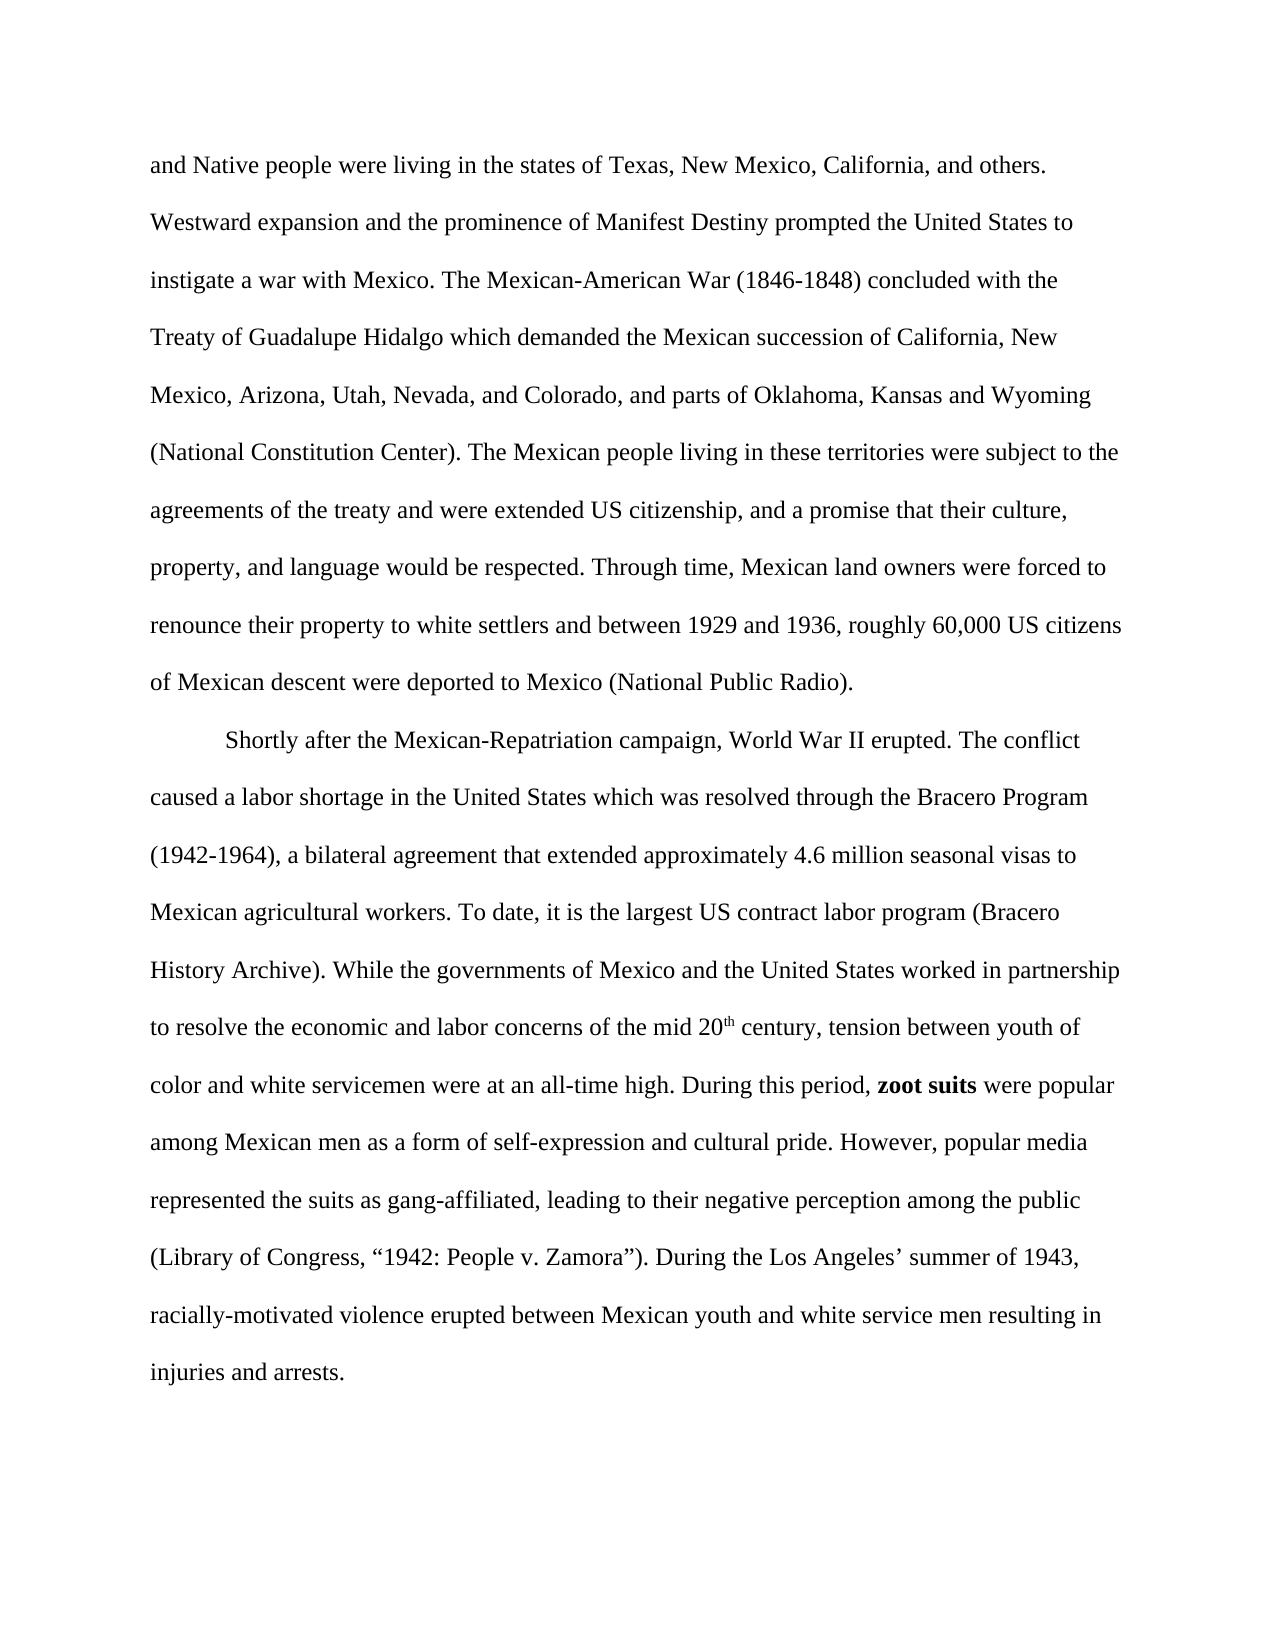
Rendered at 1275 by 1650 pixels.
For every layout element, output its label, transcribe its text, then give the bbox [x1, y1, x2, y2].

text Shortly after the Mexican-Repatriation campaign, World War II erupted. The conflict caused a labor shortage in the United States which was resolved through the Bracero Program (1942-1964), a bilateral agreement that extended approximately 4.6 million seasonal visas to Mexican agricultural workers. To date, it is the largest US contract labor program (Bracero History Archive). While the governments of Mexico and the United States worked in partnership to resolve the economic and labor concerns of the mid 20th century, tension between youth of color and white servicemen were at an all-time high. During this period, zoot suits were popular among Mexican men as a form of self-expression and cultural pride. However, popular media represented the suits as gang-affiliated, leading to their negative perception among the public (Library of Congress, “1942: People v. Zamora”). During the Los Angeles’ summer of 1943, racially-motivated violence erupted between Mexican youth and white service men resulting in injuries and arrests. [150, 725, 1125, 1386]
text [150, 150, 1125, 696]
